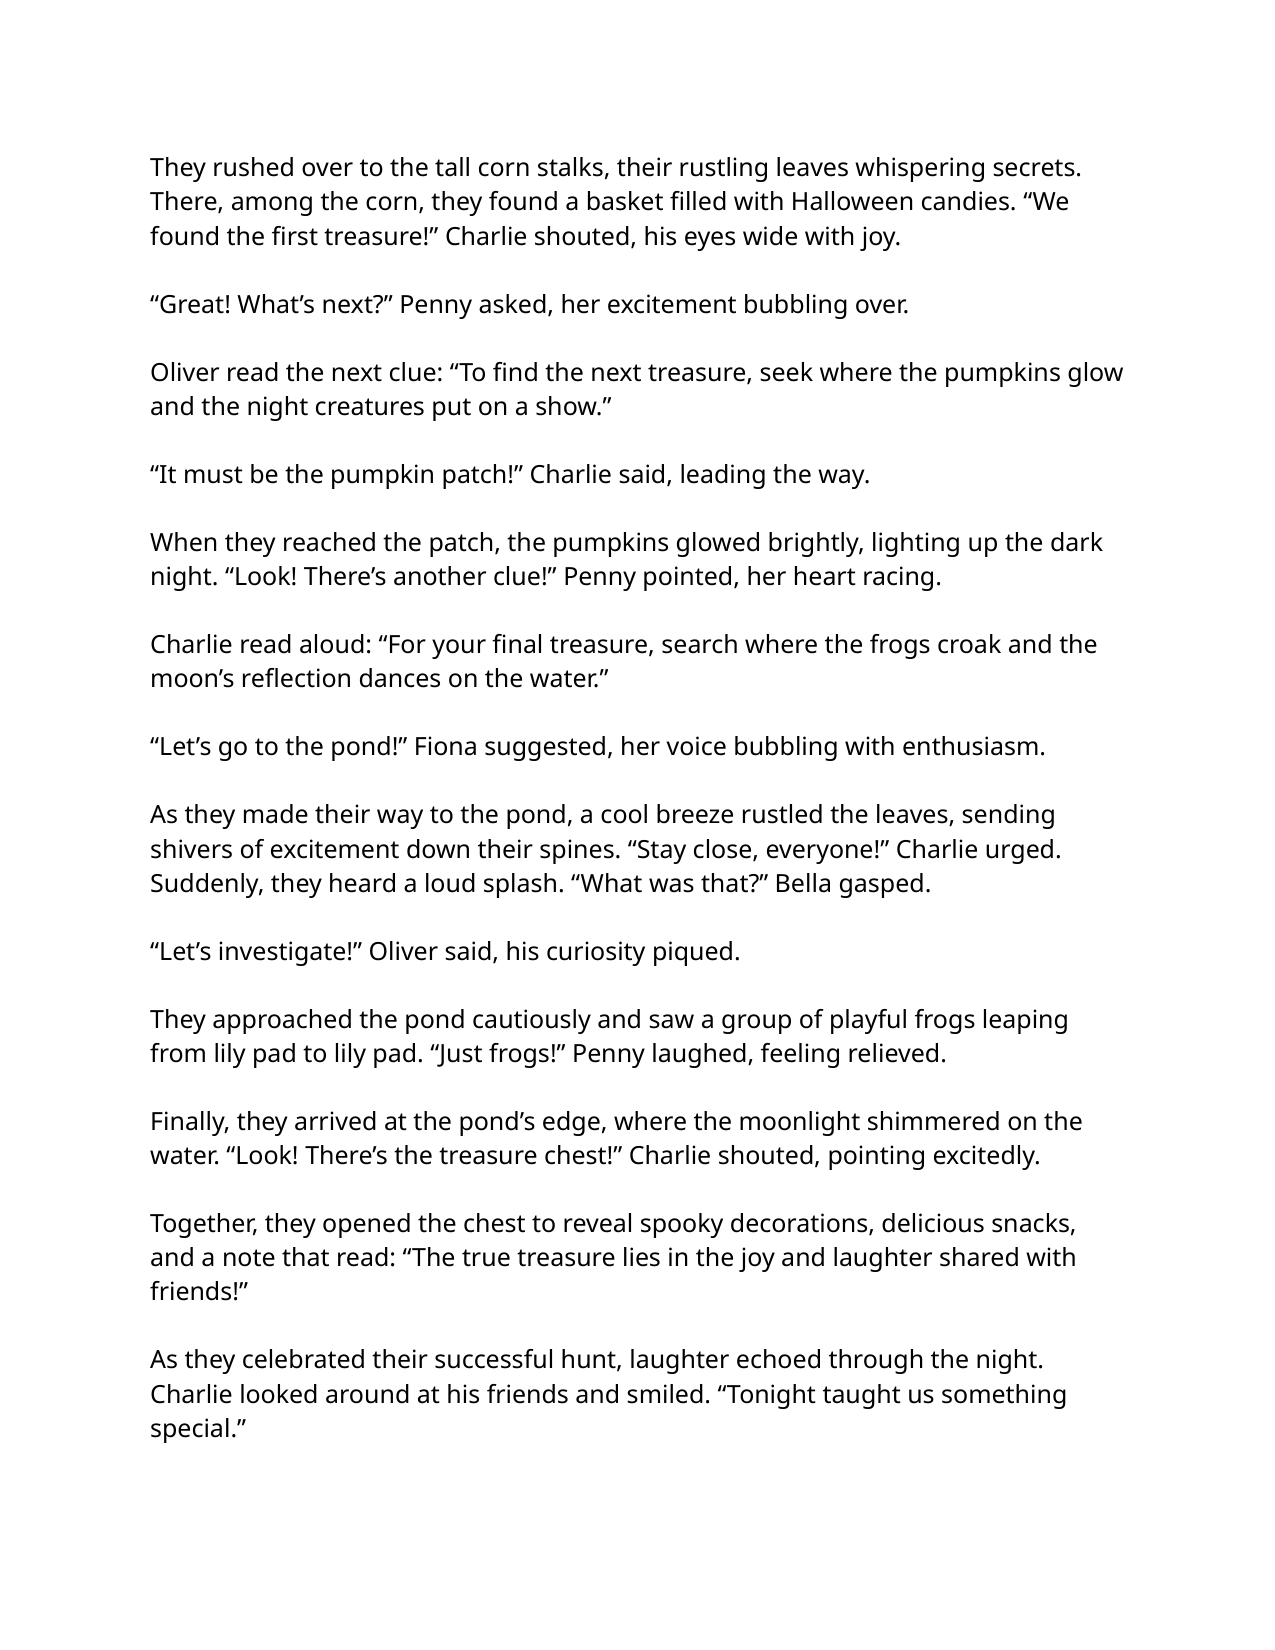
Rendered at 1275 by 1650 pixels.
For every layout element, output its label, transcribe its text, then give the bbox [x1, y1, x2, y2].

text Charlie read aloud: “For your final treasure, search where the frogs croak and the moon’s reflection dances on the water.” [150, 627, 1125, 695]
text “Let’s investigate!” Oliver said, his curiosity piqued. [150, 933, 1125, 967]
text As they celebrated their successful hunt, laughter echoed through the night. Charlie looked around at his friends and smiled. “Tonight taught us something special.” [150, 1342, 1125, 1444]
text “It must be the pumpkin patch!” Charlie said, leading the way. [150, 457, 1125, 491]
text “Great! What’s next?” Penny asked, her excitement bubbling over. [150, 286, 1125, 320]
text When they reached the patch, the pumpkins glowed brightly, lighting up the dark night. “Look! There’s another clue!” Penny pointed, her heart racing. [150, 525, 1125, 593]
text As they made their way to the pond, a cool breeze rustled the leaves, sending shivers of excitement down their spines. “Stay close, everyone!” Charlie urged. Suddenly, they heard a loud splash. “What was that?” Bella gasped. [150, 797, 1125, 899]
text Together, they opened the chest to reveal spooky decorations, delicious snacks, and a note that read: “The true treasure lies in the joy and laughter shared with friends!” [150, 1206, 1125, 1308]
text Oliver read the next clue: “To find the next treasure, seek where the pumpkins glow and the night creatures put on a show.” [150, 354, 1125, 422]
text They approached the pond cautiously and saw a group of playful frogs leaping from lily pad to lily pad. “Just frogs!” Penny laughed, feeling relieved. [150, 1002, 1125, 1070]
text “Let’s go to the pond!” Fiona suggested, her voice bubbling with enthusiasm. [150, 729, 1125, 763]
text They rushed over to the tall corn stalks, their rustling leaves whispering secrets. There, among the corn, they found a basket filled with Halloween candies. “We found the first treasure!” Charlie shouted, his eyes wide with joy. [150, 150, 1125, 252]
text Finally, they arrived at the pond’s edge, where the moonlight shimmered on the water. “Look! There’s the treasure chest!” Charlie shouted, pointing excitedly. [150, 1104, 1125, 1172]
